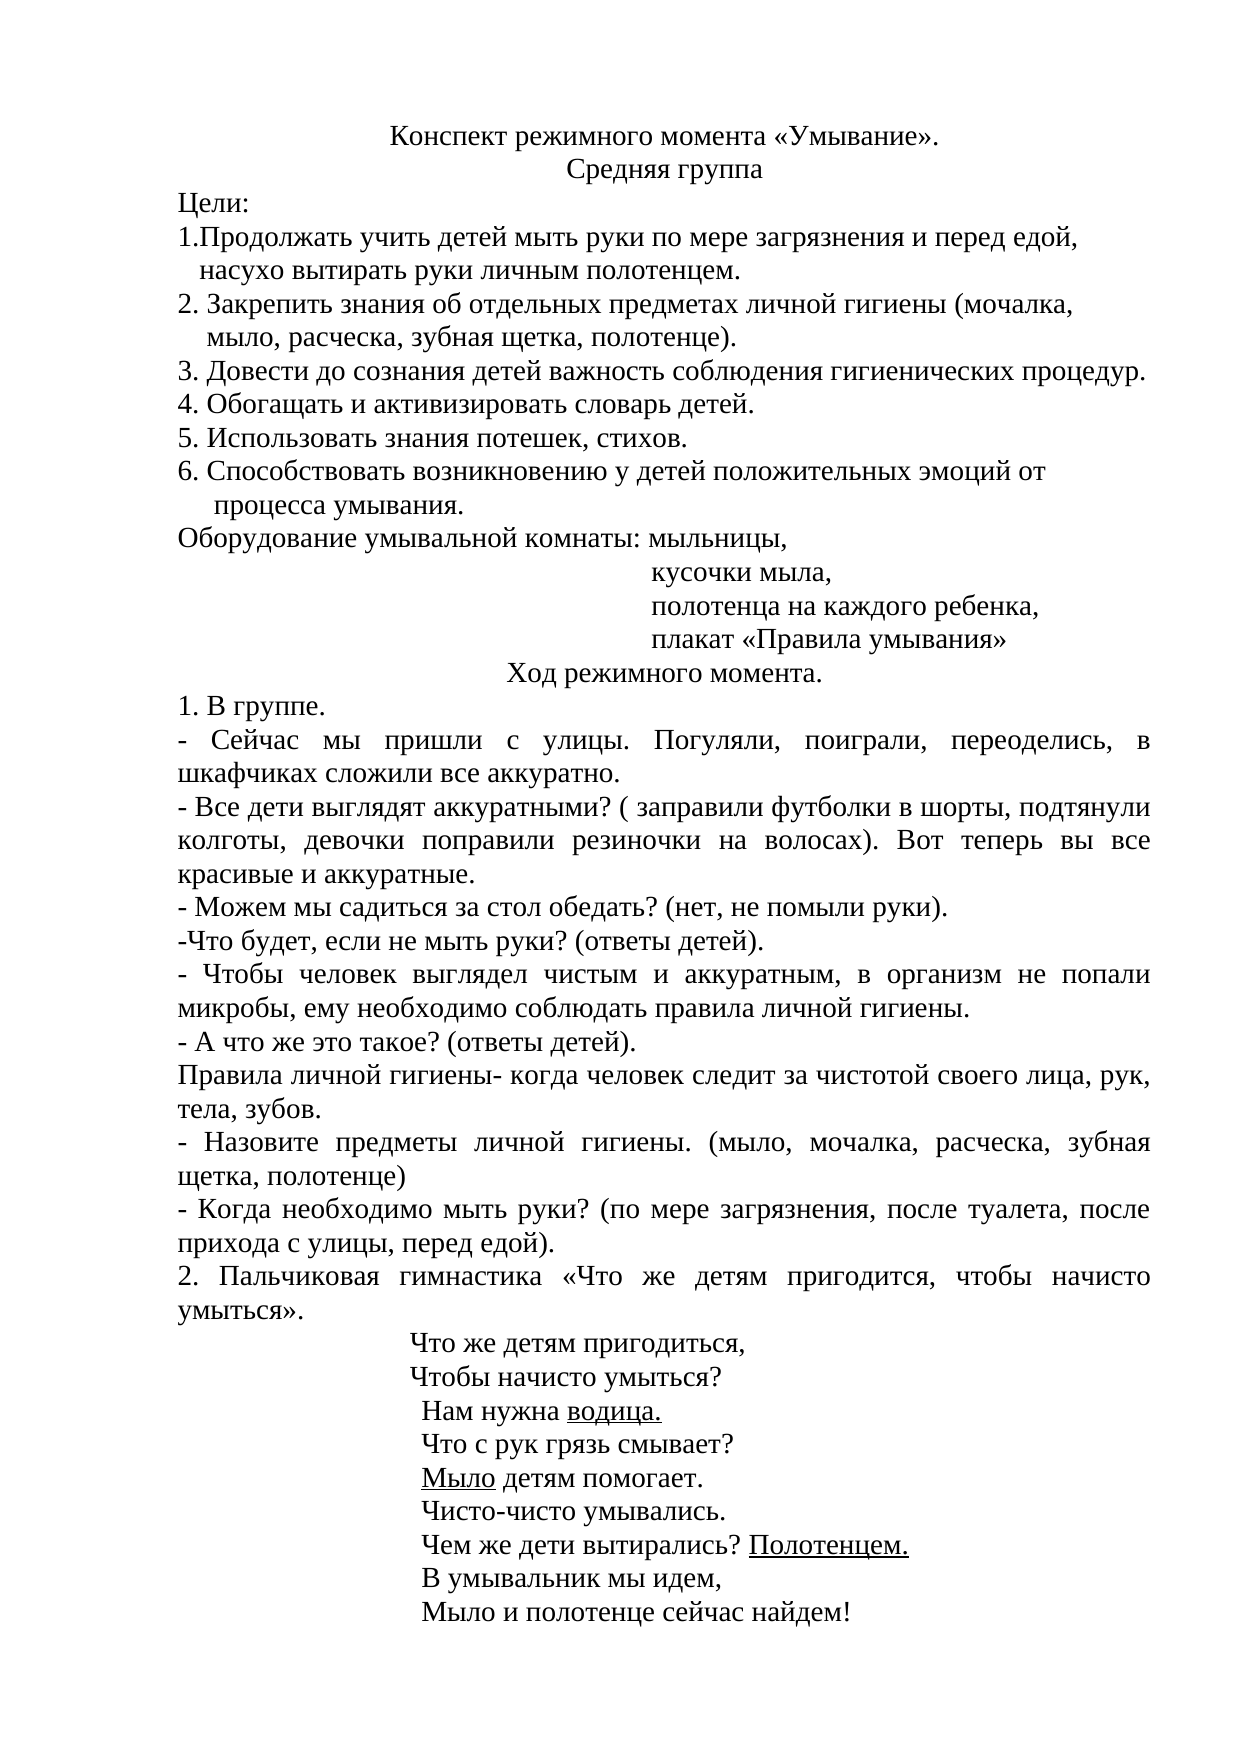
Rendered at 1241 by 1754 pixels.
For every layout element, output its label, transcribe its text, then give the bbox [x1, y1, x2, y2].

text - Когда необходимо мыть руки? (по мере загрязнения, после туалета, после прихода с улицы, перед едой). [177, 1191, 1152, 1258]
text - Можем мы садиться за стол обедать? (нет, не помыли руки). [177, 889, 1152, 923]
text Нам нужна водица. [177, 1393, 1152, 1426]
text Что с рук грязь смывает? [177, 1426, 1152, 1460]
text мыло, расческа, зубная щетка, полотенце). [177, 319, 1152, 353]
text - Чтобы человек выглядел чистым и аккуратным, в организм не попали микробы, ему необходимо соблюдать правила личной гигиены. [177, 957, 1152, 1024]
text - Все дети выглядят аккуратными? ( заправили футболки в шорты, подтянули колготы, девочки поправили резиночки на волосах). Вот теперь вы все красивые и аккуратные. [177, 789, 1152, 889]
text насухо вытирать руки личным полотенцем. [177, 252, 1152, 286]
text Чтобы начисто умыться? [177, 1359, 1152, 1393]
text процесса умывания. [177, 487, 1152, 521]
text 4. Обогащать и активизировать словарь детей. [177, 386, 1152, 420]
text Правила личной гигиены- когда человек следит за чистотой своего лица, рук, тела, зубов. [177, 1057, 1152, 1124]
text кусочки мыла, [177, 554, 1152, 588]
text полотенца на каждого ребенка, [177, 588, 1152, 621]
text Чисто-чисто умывались. [177, 1493, 1152, 1527]
text Что же детям пригодиться, [177, 1326, 1152, 1359]
text Мыло детям помогает. [177, 1460, 1152, 1493]
text 2. Закрепить знания об отдельных предметах личной гигиены (мочалка, [177, 286, 1152, 319]
text Чем же дети вытирались? Полотенцем. [177, 1527, 1152, 1560]
text Ход режимного момента. [177, 655, 1152, 688]
text 1.Продолжать учить детей мыть руки по мере загрязнения и перед едой, [177, 219, 1152, 252]
text плакат «Правила умывания» [177, 621, 1152, 655]
text - А что же это такое? (ответы детей). [177, 1024, 1152, 1057]
text -Что будет, если не мыть руки? (ответы детей). [177, 923, 1152, 957]
text 3. Довести до сознания детей важность соблюдения гигиенических процедур. [177, 353, 1152, 386]
text 2. Пальчиковая гимнастика «Что же детям пригодится, чтобы начисто умыться». [177, 1258, 1152, 1326]
text - Назовите предметы личной гигиены. (мыло, мочалка, расческа, зубная щетка, полотенце) [177, 1124, 1152, 1191]
text Средняя группа [177, 152, 1152, 185]
text В умывальник мы идем, [177, 1560, 1152, 1594]
text Мыло и полотенце сейчас найдем! [177, 1594, 1152, 1627]
text 1. В группе. [177, 688, 1152, 722]
text Оборудование умывальной комнаты: мыльницы, [177, 521, 1152, 554]
text Цели: [177, 185, 1152, 219]
text Конспект режимного момента «Умывание». [177, 118, 1152, 152]
text - Сейчас мы пришли с улицы. Погуляли, поиграли, переоделись, в шкафчиках сложили все аккуратно. [177, 722, 1152, 789]
text 6. Способствовать возникновению у детей положительных эмоций от [177, 453, 1152, 487]
text 5. Использовать знания потешек, стихов. [177, 420, 1152, 453]
